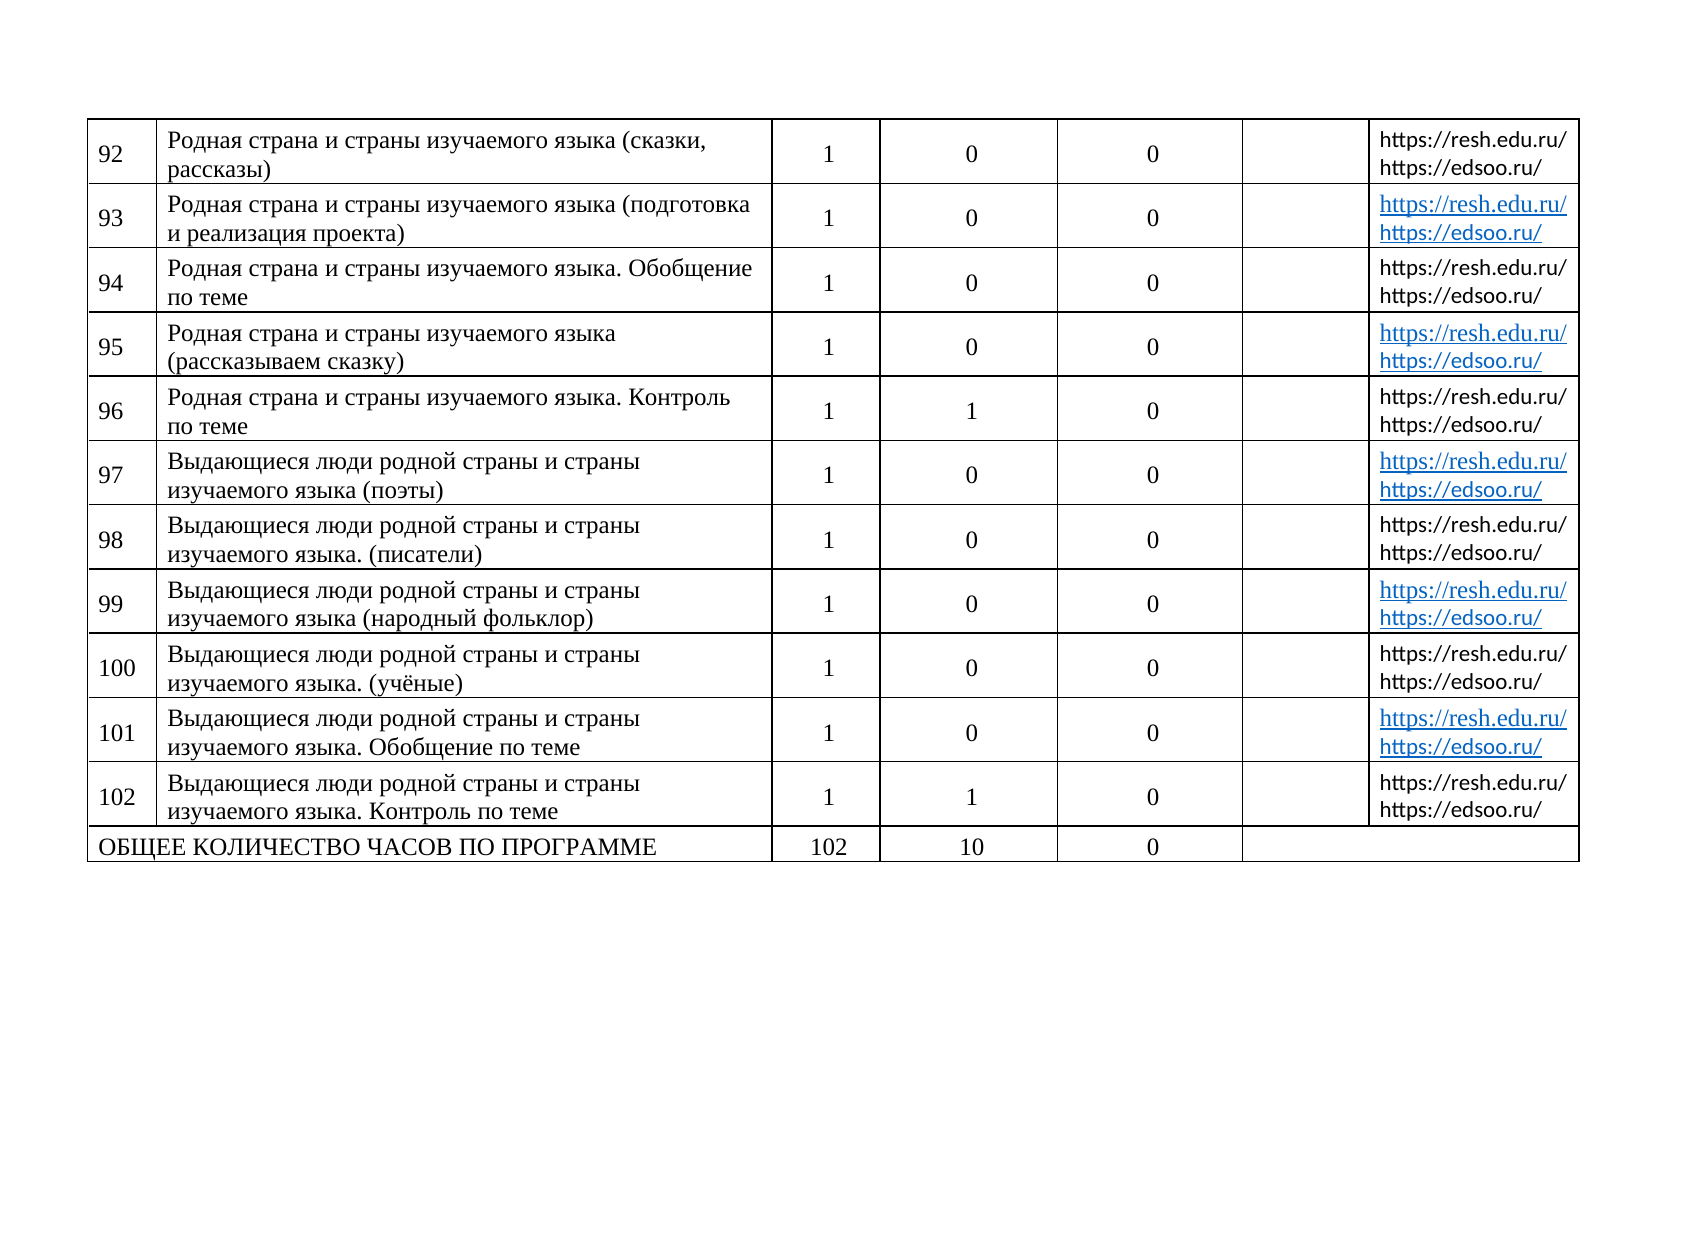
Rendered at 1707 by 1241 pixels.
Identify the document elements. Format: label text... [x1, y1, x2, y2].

table_cell https://resh.edu.ru/ https://edsoo.ru/ [1370, 570, 1578, 632]
table_cell Родная страна и страны изучаемого языка. Контроль по теме [157, 377, 771, 439]
table_cell [1243, 505, 1368, 568]
table_cell 0 [881, 698, 1057, 761]
table_cell 97 [88, 441, 156, 504]
table_cell Выдающиеся люди родной страны и страны изучаемого языка. Обобщение по теме [157, 698, 771, 761]
table_cell 0 [1058, 377, 1242, 439]
table_cell 94 [88, 248, 156, 311]
table_cell 100 [88, 633, 156, 697]
table_cell [1243, 248, 1368, 311]
table_cell 102 [88, 762, 156, 825]
table_cell 0 [881, 248, 1057, 311]
table_cell 0 [881, 441, 1057, 504]
table_cell 0 [1058, 441, 1242, 504]
table_cell 102 [773, 827, 879, 861]
table_cell 1 [773, 762, 879, 825]
table_cell 1 [773, 313, 879, 375]
table_cell [1243, 120, 1368, 182]
table_cell https://resh.edu.ru/ https://edsoo.ru/ [1370, 184, 1578, 247]
table_cell Родная страна и страны изучаемого языка (сказки, рассказы) [157, 120, 771, 182]
table_cell 0 [881, 120, 1057, 182]
table_cell 1 [773, 184, 879, 247]
table_cell Выдающиеся люди родной страны и страны изучаемого языка. Контроль по теме [157, 762, 771, 825]
table_cell 0 [1058, 120, 1242, 182]
table_cell 1 [773, 505, 879, 568]
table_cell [1370, 120, 1578, 182]
table_cell [1243, 313, 1368, 375]
table_cell https://resh.edu.ru/ https://edsoo.ru/ [1370, 248, 1578, 311]
table_cell 0 [881, 184, 1057, 247]
table_cell https://resh.edu.ru/ https://edsoo.ru/ [1370, 441, 1578, 504]
table_cell https://resh.edu.ru/ https://edsoo.ru/ [1370, 762, 1578, 825]
table_cell 96 [88, 376, 156, 439]
table_cell 0 [1058, 762, 1242, 825]
table_cell 0 [881, 570, 1057, 632]
table_cell 93 [88, 184, 156, 247]
table_cell https://resh.edu.ru/ https://edsoo.ru/ [1370, 377, 1578, 439]
table_cell 0 [1058, 313, 1242, 375]
table_cell 1 [773, 441, 879, 504]
table_cell [1243, 570, 1368, 632]
table_cell 101 [88, 698, 156, 761]
table_cell 95 [88, 312, 156, 375]
table_cell 0 [1058, 827, 1242, 861]
table_cell 0 [881, 634, 1057, 697]
table_cell https://resh.edu.ru/ https://edsoo.ru/ [1370, 505, 1578, 568]
table_cell [1243, 634, 1368, 697]
table_cell Выдающиеся люди родной страны и страны изучаемого языка. (учёные) [157, 634, 771, 697]
table_cell 0 [1058, 184, 1242, 247]
table_cell 98 [88, 505, 156, 568]
table_cell 0 [1058, 570, 1242, 632]
table_cell Родная страна и страны изучаемого языка (подготовка и реализация проекта) [157, 184, 771, 247]
table_cell [1243, 762, 1368, 825]
table_cell Выдающиеся люди родной страны и страны изучаемого языка. (писатели) [157, 505, 771, 568]
table_cell 1 [773, 248, 879, 311]
table_cell 1 [773, 634, 879, 697]
table_cell Родная страна и страны изучаемого языка (рассказываем сказку) [157, 313, 771, 375]
table_cell 1 [773, 570, 879, 632]
table_cell https://resh.edu.ru/ https://edsoo.ru/ [1370, 698, 1578, 761]
table_cell 1 [773, 698, 879, 761]
table_cell 0 [881, 313, 1057, 375]
table_cell 0 [1058, 698, 1242, 761]
table_cell ОБЩЕЕ КОЛИЧЕСТВО ЧАСОВ ПО ПРОГРАММЕ [88, 826, 771, 861]
table_cell [1243, 441, 1368, 504]
table_cell 1 [881, 377, 1057, 439]
table_cell 99 [88, 569, 156, 632]
table_cell 0 [881, 505, 1057, 568]
table_cell [1243, 377, 1368, 439]
table_cell Выдающиеся люди родной страны и страны изучаемого языка (народный фольклор) [157, 570, 771, 632]
table_cell 92 [88, 120, 156, 182]
table_cell 1 [773, 120, 879, 182]
table_cell 0 [1058, 634, 1242, 697]
table_cell 1 [881, 762, 1057, 825]
table_cell 10 [881, 827, 1057, 861]
table_cell Родная страна и страны изучаемого языка. Обобщение по теме [157, 248, 771, 311]
table_cell [1243, 827, 1578, 861]
table_cell [1243, 184, 1368, 247]
table_cell 0 [1058, 248, 1242, 311]
table_cell Выдающиеся люди родной страны и страны изучаемого языка (поэты) [157, 441, 771, 504]
table_cell 1 [773, 377, 879, 439]
table_cell https://resh.edu.ru/ https://edsoo.ru/ [1370, 313, 1578, 375]
table_cell 0 [1058, 505, 1242, 568]
table_cell https://resh.edu.ru/ https://edsoo.ru/ [1370, 634, 1578, 697]
table_cell [1243, 698, 1368, 761]
